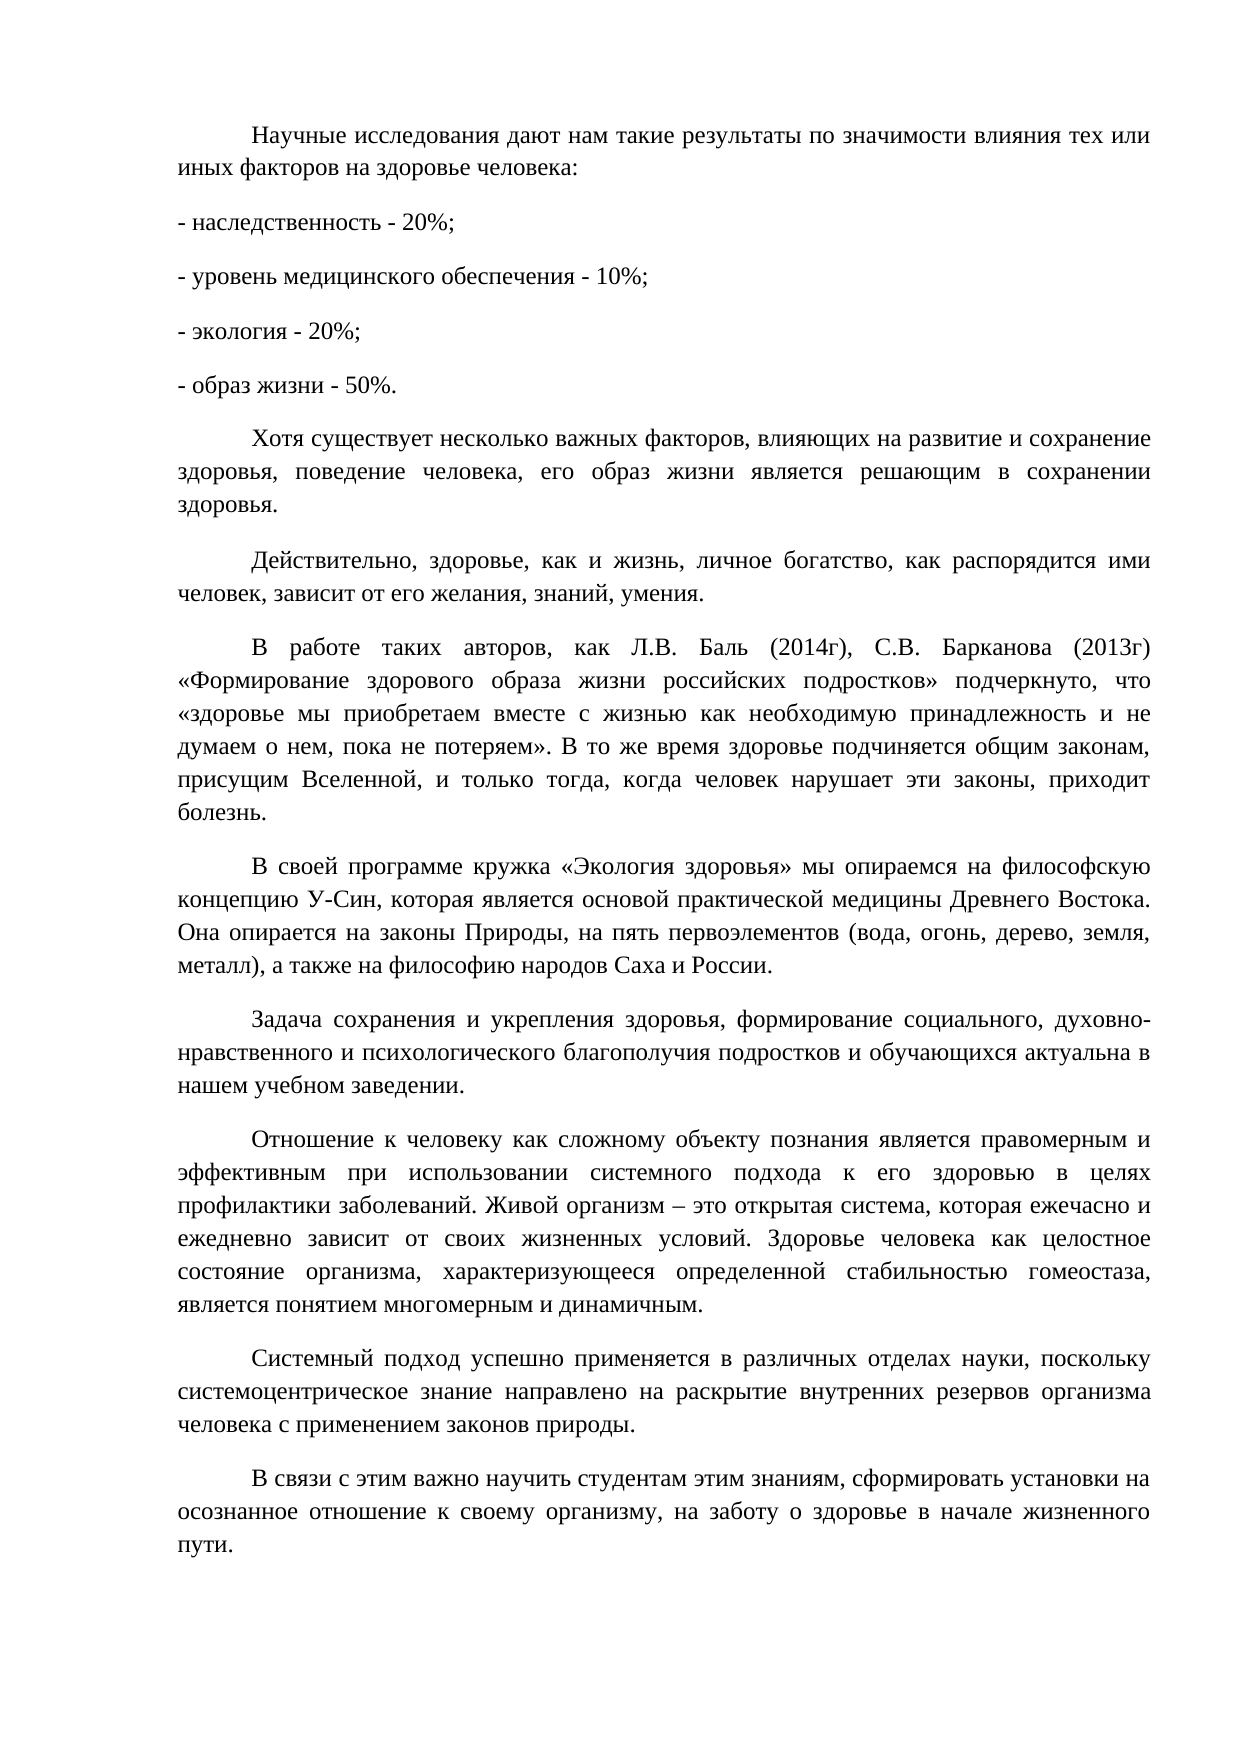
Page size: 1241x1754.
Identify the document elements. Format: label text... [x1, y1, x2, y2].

text В работе таких авторов, как Л.В. Баль (2014г), С.В. Барканова (2013г) «Формирование здорового образа жизни российских подростков» подчеркнуто, что «здоровье мы приобретаем вместе с жизнью как необходимую принадлежность и не думаем о нем, пока не потеряем». В то же время здоровье подчиняется общим законам, присущим Вселенной, и только тогда, когда человек нарушает эти законы, приходит болезнь. [177, 632, 1152, 826]
text В своей программе кружка «Экология здоровья» мы опираемся на философскую концепцию У-Син, которая является основой практической медицины Древнего Востока. Она опирается на законы Природы, на пять первоэлементов (вода, огонь, дерево, земля, металл), а также на философию народов Саха и России. [177, 851, 1152, 979]
text - образ жизни - 50%. [177, 368, 1152, 399]
text Хотя существует несколько важных факторов, влияющих на развитие и сохранение здоровья, поведение человека, его образ жизни является решающим в сохранении здоровья. [177, 423, 1152, 518]
text Действительно, здоровье, как и жизнь, личное богатство, как распорядится ими человек, зависит от его желания, знаний, умения. [177, 545, 1152, 607]
text Научные исследования дают нам такие результаты по значимости влияния тех или иных факторов на здоровье человека: [177, 118, 1152, 181]
text - уровень медицинского обеспечения - 10%; [177, 259, 1152, 290]
text - наследственность - 20%; [177, 204, 1152, 235]
text Системный подход успешно применяется в различных отделах науки, поскольку системоцентрическое знание направлено на раскрытие внутренних резервов организма человека с применением законов природы. [177, 1343, 1152, 1438]
text - экология - 20%; [177, 313, 1152, 345]
text Задача сохранения и укрепления здоровья, формирование социального, духовно-нравственного и психологического благополучия подростков и обучающихся актуальна в нашем учебном заведении. [177, 1004, 1152, 1099]
text В связи с этим важно научить студентам этим знаниям, сформировать установки на осознанное отношение к своему организму, на заботу о здоровье в начале жизненного пути. [177, 1463, 1152, 1558]
text Отношение к человеку как сложному объекту познания является правомерным и эффективным при использовании системного подхода к его здоровью в целях профилактики заболеваний. Живой организм – это открытая система, которая ежечасно и ежедневно зависит от своих жизненных условий. Здоровье человека как целостное состояние организма, характеризующееся определенной стабильностью гомеостаза, является понятием многомерным и динамичным. [177, 1124, 1152, 1318]
